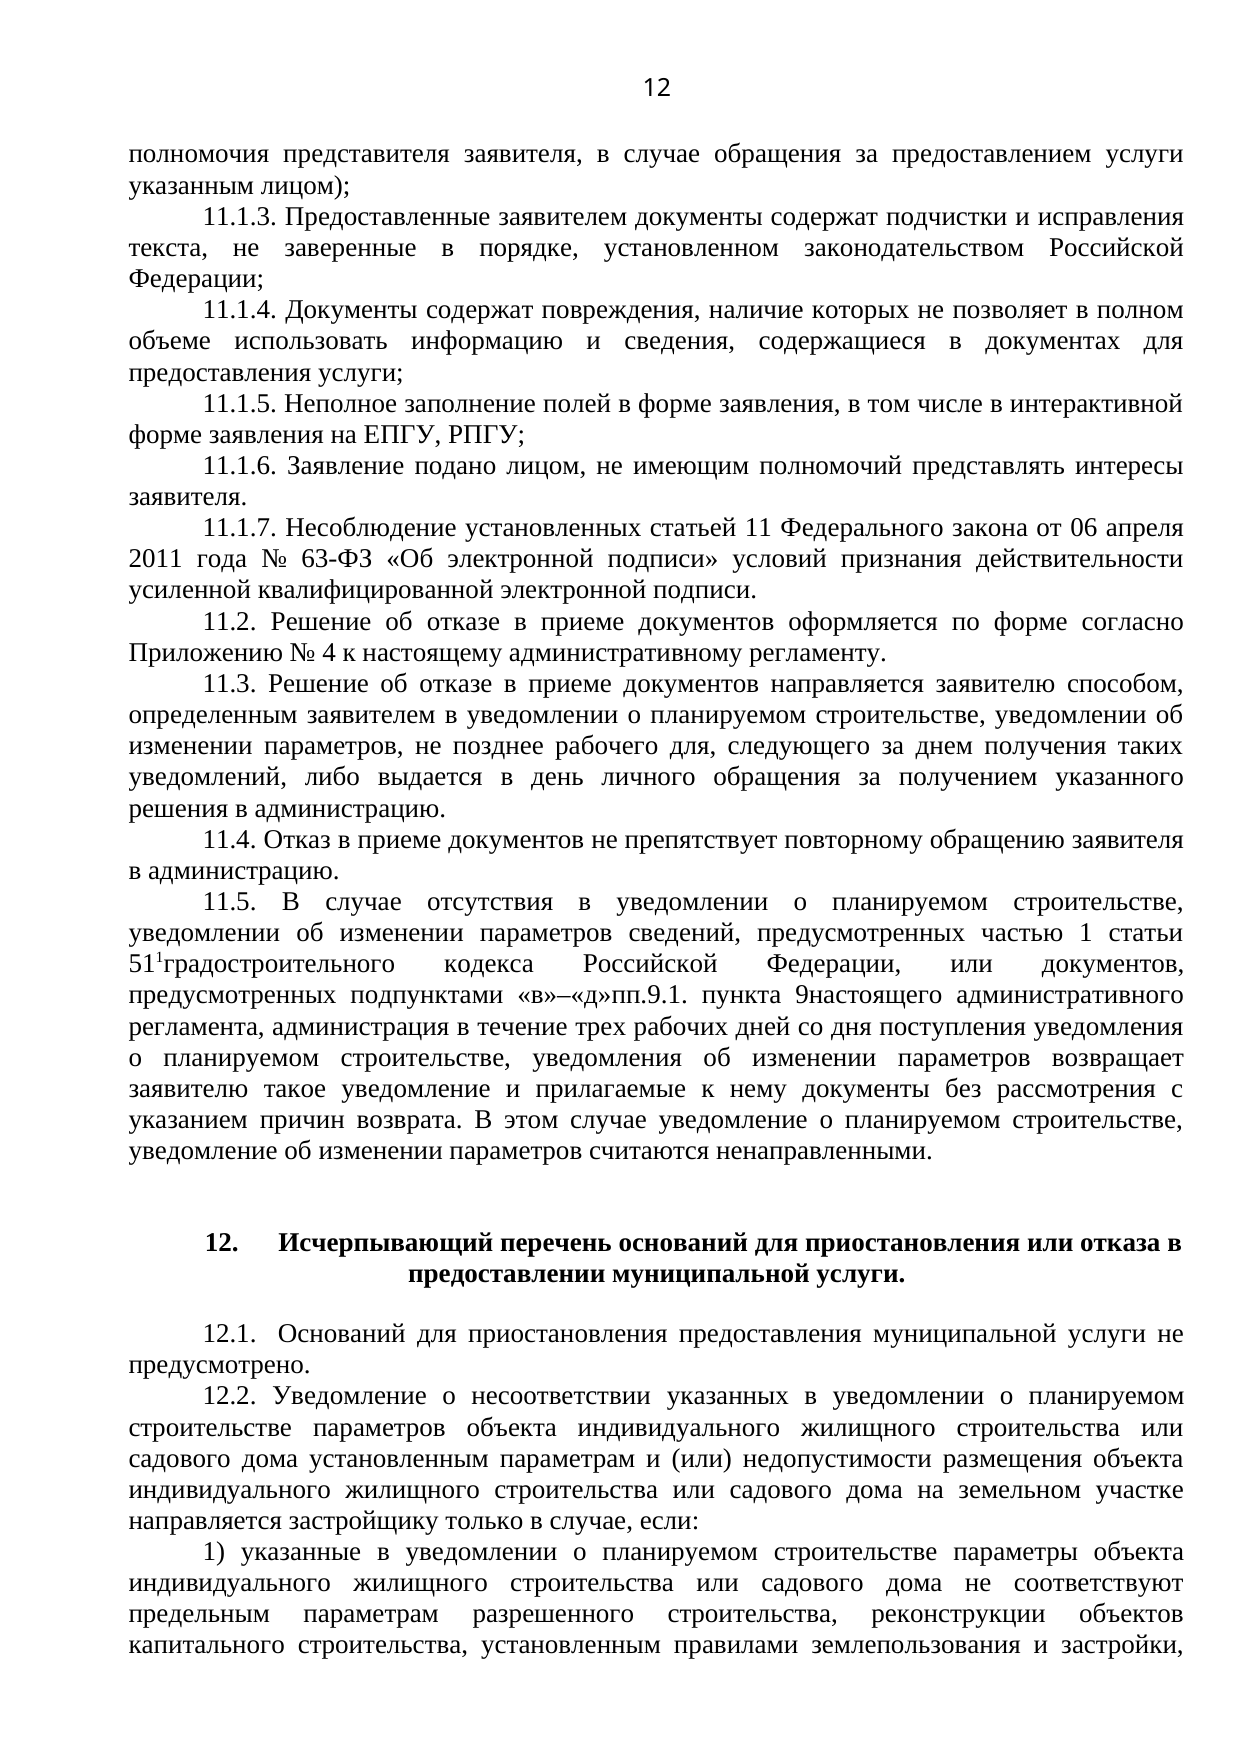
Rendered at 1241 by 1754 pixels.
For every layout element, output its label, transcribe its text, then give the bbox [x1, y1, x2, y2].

text 11.1.5. Неполное заполнение полей в форме заявления, в том числе в интерактивной форме заявления на ЕПГУ, РПГУ; [128, 387, 1185, 449]
text 11.1.3. Предоставленные заявителем документы содержат подчистки и исправления текста, не заверенные в порядке, установленном законодательством Российской Федерации; [128, 200, 1185, 293]
text 11.1.4. Документы содержат повреждения, наличие которых не позволяет в полном объеме использовать информацию и сведения, содержащиеся в документах для предоставления услуги; [128, 293, 1185, 387]
text 11.1.6. Заявление подано лицом, не имеющим полномочий представлять интересы заявителя. [128, 449, 1185, 511]
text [128, 138, 1185, 200]
list Оснований для приостановления предоставления муниципальной услуги не предусмотрено. [128, 1317, 1185, 1379]
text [128, 1535, 1185, 1660]
text 11.5. В случае отсутствия в уведомлении о планируемом строительстве, уведомлении об изменении параметров сведений, предусмотренных частью 1 статьи 511градостроительного кодекса Российской Федерации, или документов, предусмотренных подпунктами «в»–«д»пп.9.1. пункта 9настоящего административного регламента, администрация в течение трех рабочих дней со дня поступления уведомления о планируемом строительстве, уведомления об изменении параметров возвращает заявителю такое уведомление и прилагаемые к нему документы без рассмотрения с указанием причин возврата. В этом случае уведомление о планируемом строительстве, уведомление об изменении параметров считаются ненаправленными. [128, 885, 1185, 1165]
list Исчерпывающий перечень оснований для приостановления или отказа в предоставлении муниципальной услуги. [128, 1226, 1185, 1288]
text 12.2. Уведомление о несоответствии указанных в уведомлении о планируемом строительстве параметров объекта индивидуального жилищного строительства или садового дома установленным параметрам и (или) недопустимости размещения объекта индивидуального жилищного строительства или садового дома на земельном участке направляется застройщику только в случае, если: [128, 1379, 1185, 1535]
text 11.2. Решение об отказе в приеме документов оформляется по форме согласно Приложению № 4 к настоящему административному регламенту. [128, 605, 1185, 667]
text 11.1.7. Несоблюдение установленных статьей 11 Федерального закона от 06 апреля 2011 года № 63-ФЗ «Об электронной подписи» условий признания действительности усиленной квалифицированной электронной подписи. [128, 511, 1185, 605]
text 11.3. Решение об отказе в приеме документов направляется заявителю способом, определенным заявителем в уведомлении о планируемом строительстве, уведомлении об изменении параметров, не позднее рабочего для, следующего за днем получения таких уведомлений, либо выдается в день личного обращения за получением указанного решения в администрацию. [128, 667, 1185, 823]
text 11.4. Отказ в приеме документов не препятствует повторному обращению заявителя в администрацию. [128, 823, 1185, 885]
